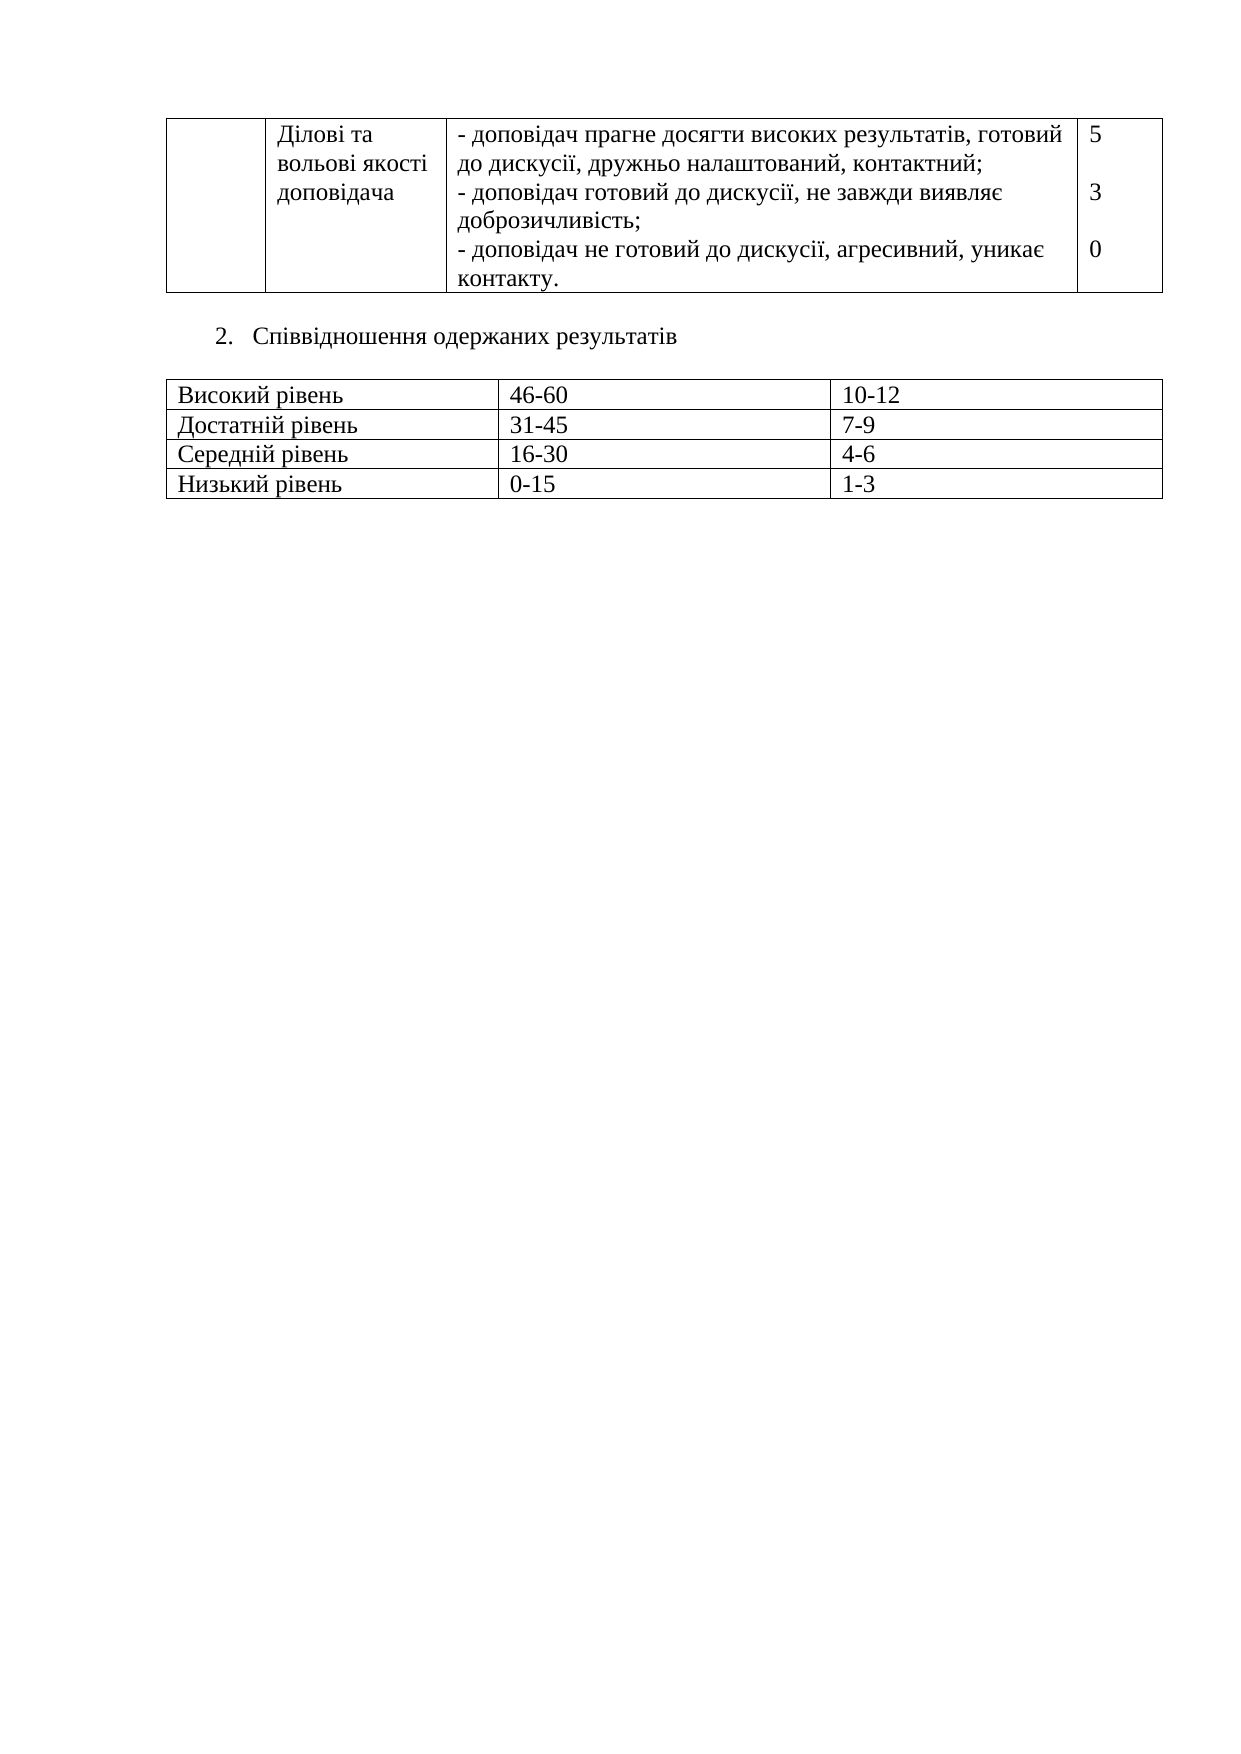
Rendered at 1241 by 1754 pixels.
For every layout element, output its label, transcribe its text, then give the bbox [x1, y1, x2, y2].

table_cell Достатній рівень [167, 410, 498, 438]
list Співвідношення одержаних результатів [215, 321, 1152, 350]
table_cell 4-6 [831, 440, 1162, 468]
table_cell Ділові та вольові якості доповідача [266, 119, 446, 292]
table_header 10-12 [831, 380, 1162, 409]
table_header 46-60 [499, 380, 830, 409]
table_cell 5 3 0 [1078, 119, 1162, 292]
table_cell 31-45 [499, 410, 830, 438]
table_cell 0-15 [499, 469, 830, 498]
table_cell 1-3 [831, 469, 1162, 498]
table_header Високий рівень [167, 380, 498, 409]
table_cell - доповідач прагне досягти високих результатів, готовий до дискусії, дружньо налаштований, контактний; - доповідач готовий до дискусії, не завжди виявляє доброзичливість; - доповідач не готовий до дискусії, агресивний, уникає контакту. [447, 119, 1077, 292]
table_cell Низький рівень [167, 469, 498, 498]
table_cell Середній рівень [167, 440, 498, 468]
table_cell [167, 119, 265, 292]
table_cell 7-9 [831, 410, 1162, 438]
table_cell 16-30 [499, 440, 830, 468]
